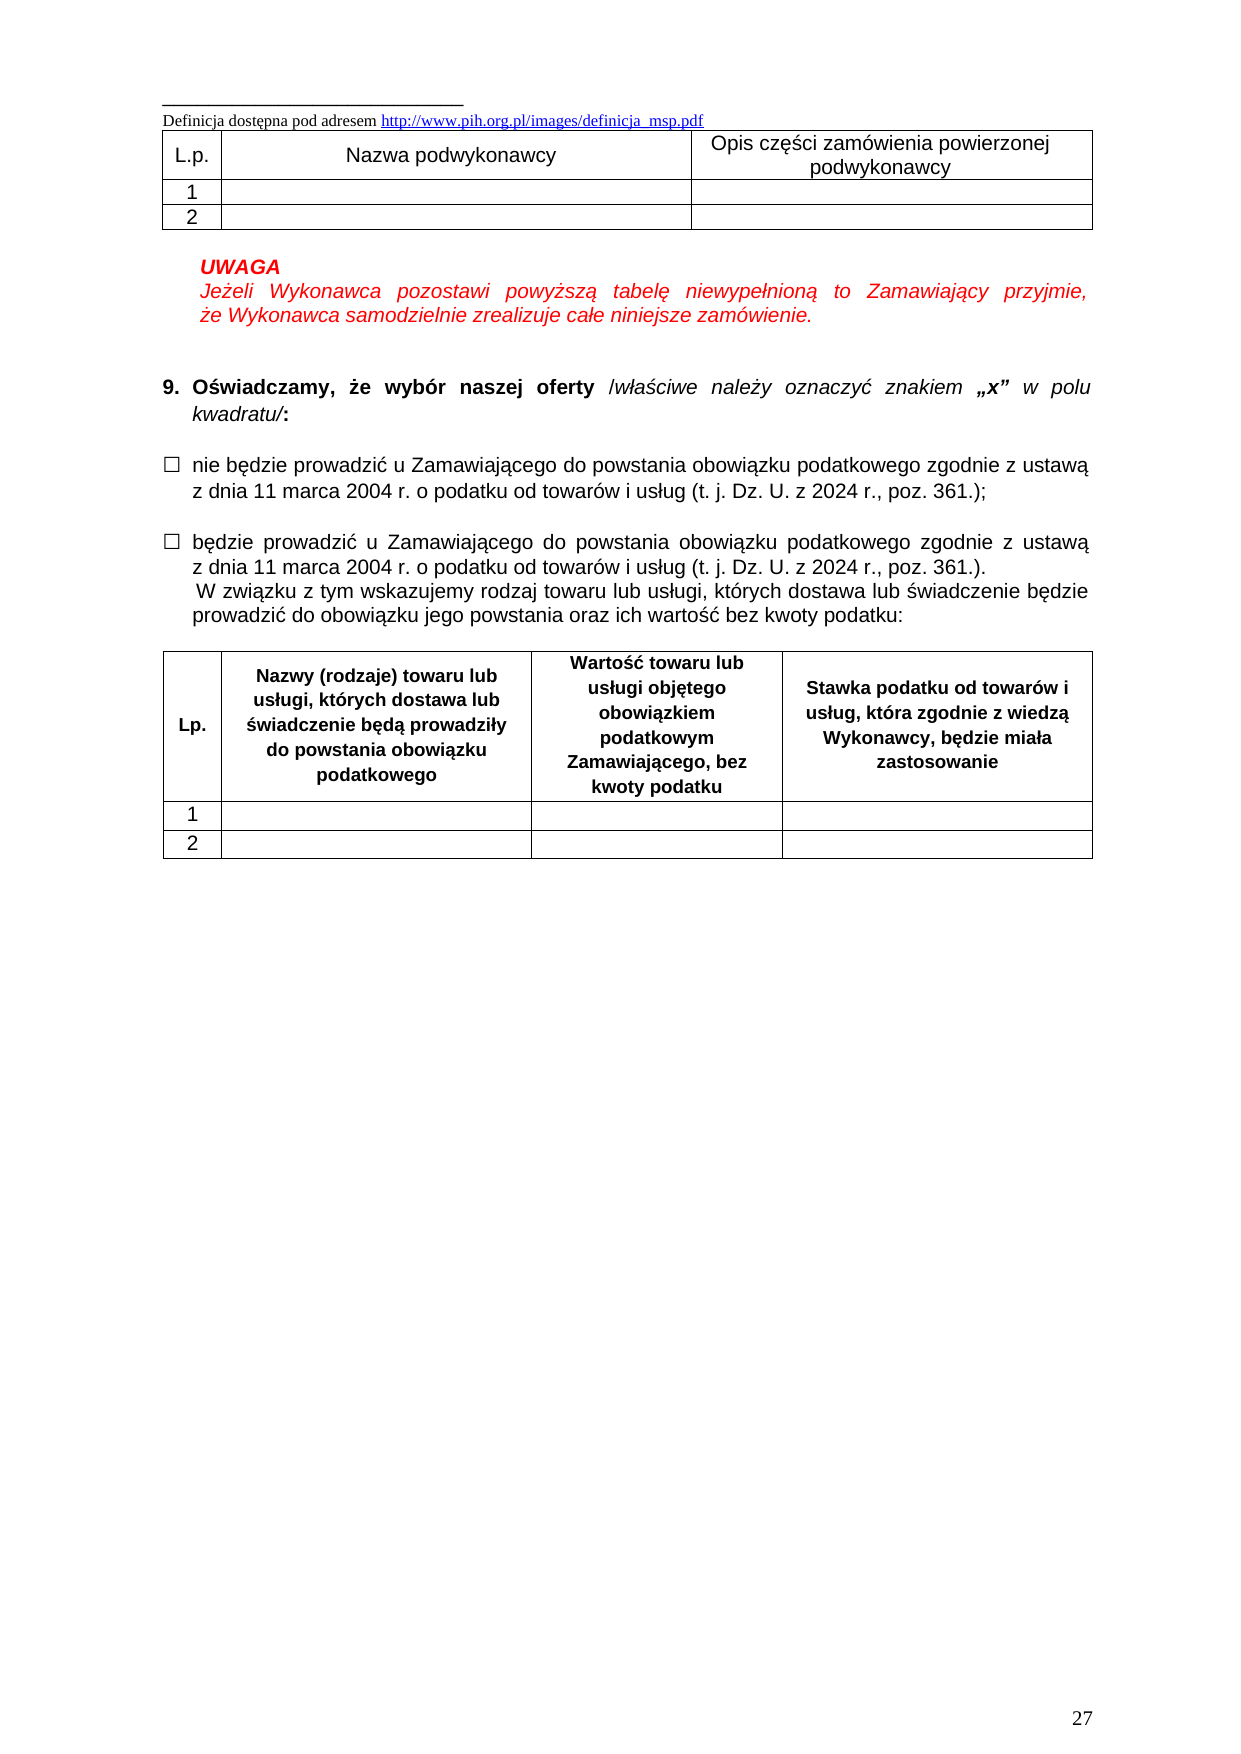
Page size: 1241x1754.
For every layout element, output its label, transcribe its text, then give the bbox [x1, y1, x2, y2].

text Definicja dostępna pod adresem http://www.pih.org.pl/images/definicja_msp.pdf [162, 111, 1093, 130]
table_cell [783, 831, 1092, 858]
table_header Opis części zamówienia powierzonej podwykonawcy [692, 131, 1092, 179]
table_cell 2 [163, 205, 221, 229]
table_header Lp. [164, 652, 221, 801]
table_cell 1 [164, 802, 221, 830]
table_header Wartość towaru lub usługi objętego obowiązkiem podatkowym Zamawiającego, bez kwoty podatku [532, 652, 782, 801]
table_header L.p. [163, 131, 221, 179]
table_cell 1 [163, 180, 221, 204]
table_header Stawka podatku od towarów i usług, która zgodnie z wiedzą Wykonawcy, będzie miała zastosowanie [783, 652, 1092, 801]
table_cell [222, 831, 531, 858]
table_header Nazwa podwykonawcy [222, 131, 691, 179]
table_header Nazwy (rodzaje) towaru lub usługi, których dostawa lub świadczenie będą prowadziły do powstania obowiązku podatkowego [222, 652, 531, 801]
text ☐ nie będzie prowadzić u Zamawiającego do powstania obowiązku podatkowego zgodnie z ustawą z dnia 11 marca 2004 r. o podatku od towarów i usług (t. j. Dz. U. z 2024 r., poz. 361.); [162, 450, 1090, 503]
text W związku z tym wskazujemy rodzaj towaru lub usługi, których dostawa lub świadczenie będzie prowadzić do obowiązku jego powstania oraz ich wartość bez kwoty podatku: [162, 579, 1090, 627]
table_cell 2 [164, 831, 221, 858]
table_cell [222, 205, 691, 229]
table_cell [222, 802, 531, 830]
table_cell [692, 180, 1092, 204]
table_cell [222, 180, 691, 204]
text UWAGA [162, 255, 1093, 279]
table_cell [783, 802, 1092, 830]
table_cell [532, 802, 782, 830]
text Jeżeli Wykonawca pozostawi powyższą tabelę niewypełnioną to Zamawiający przyjmie, że Wykonawca samodzielnie zrealizuje całe niniejsze zamówienie. [200, 279, 1090, 327]
text ☐ będzie prowadzić u Zamawiającego do powstania obowiązku podatkowego zgodnie z ustawą z dnia 11 marca 2004 r. o podatku od towarów i usług (t. j. Dz. U. z 2024 r., poz. 361.). [162, 527, 1090, 579]
list Oświadczamy, że wybór naszej oferty /właściwe należy oznaczyć znakiem „x” w polu kwadratu/: [162, 374, 1093, 426]
table_cell [532, 831, 782, 858]
text __________________________ [162, 83, 1093, 107]
table_cell [692, 205, 1092, 229]
